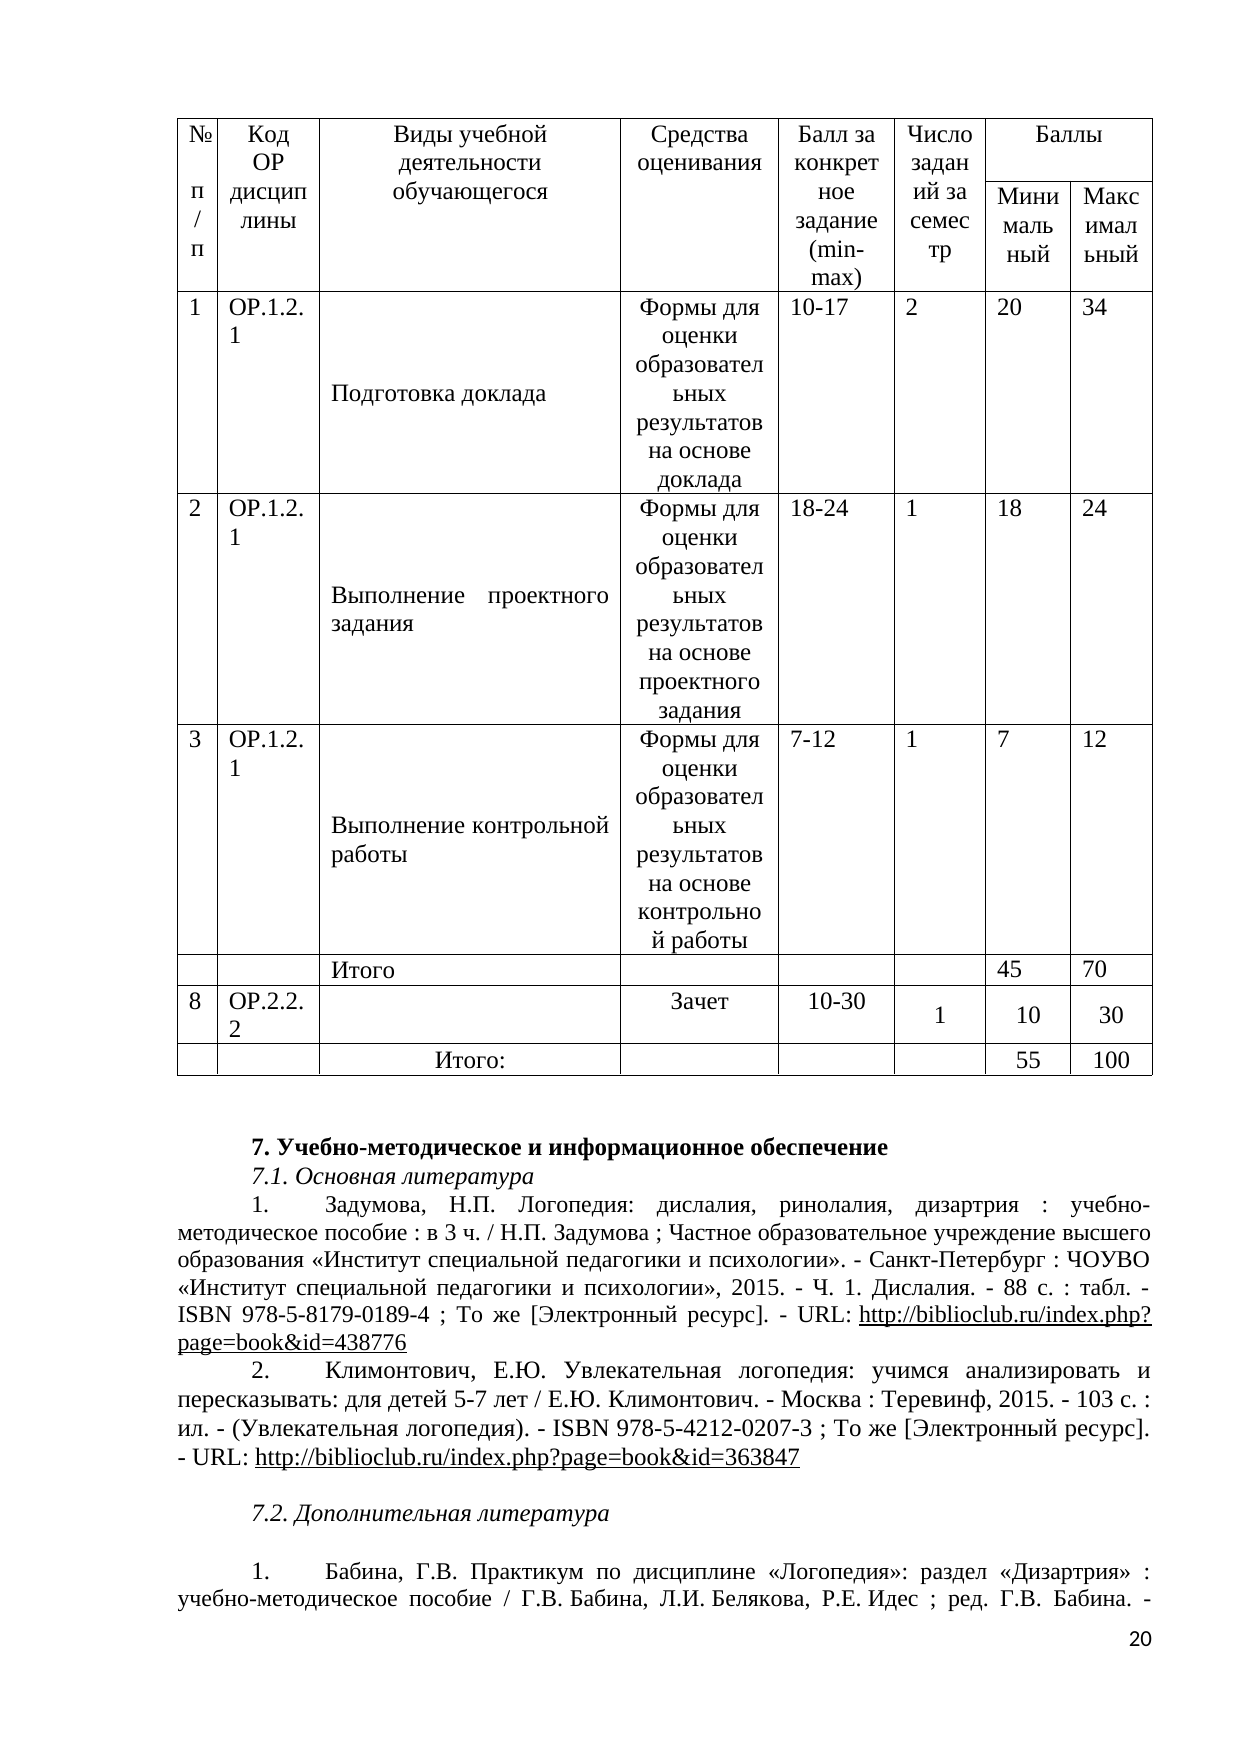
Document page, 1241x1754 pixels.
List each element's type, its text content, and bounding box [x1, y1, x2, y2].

table_cell Подготовка доклада [320, 292, 620, 493]
table_cell ОР.1.2.1 [218, 494, 319, 723]
table_cell 100 [1071, 1044, 1152, 1074]
table_header Средства оценивания [621, 119, 778, 291]
table_cell 2 [178, 494, 217, 723]
list Климонтович, Е.Ю. Увлекательная логопедия: учимся анализировать и пересказывать: для детей 5-7 лет / Е.Ю. Климонтович. - Москва : Теревинф, 2015. - 103 с. : ил. - (Увлекательная логопедия). - ISBN 978-5-4212-0207-3 ; То же [Электронный ресурс]. - URL: http://biblioclub.ru/index.php?page=book&id=363847 [177, 1356, 1152, 1471]
table_cell Формы для оценки образовательных результатов на основе доклада [621, 292, 778, 493]
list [177, 1556, 1152, 1612]
table_cell 20 [986, 292, 1070, 493]
table_cell Выполнение проектного задания [320, 494, 620, 723]
list Задумова, Н.П. Логопедия: дислалия, ринолалия, дизартрия : учебно-методическое пособие : в 3 ч. / Н.П. Задумова ; Частное образовательное учреждение высшего образования «Институт специальной педагогики и психологии». - Санкт-Петербург : ЧОУВО «Институт специальной педагогики и психологии», 2015. - Ч. 1. Дислалия. - 88 с. : табл. - ISBN 978-5-8179-0189-4 ; То же [Электронный ресурс]. - URL: http://biblioclub.ru/index.php?page=book&id=438776 [177, 1190, 1152, 1356]
table_cell 34 [1071, 292, 1152, 493]
table_cell ОР.2.2.2 [218, 986, 319, 1043]
table_header № п/п [178, 119, 217, 291]
table_cell [218, 955, 319, 985]
table_header Балл за конкретное задание (min-max) [779, 119, 894, 291]
table_cell [779, 1044, 894, 1074]
table_cell 1 [895, 725, 985, 954]
table_cell Формы для оценки образовательных результатов на основе проектного задания [621, 494, 778, 723]
table_cell 10 [986, 986, 1070, 1043]
table_cell 7-12 [779, 725, 894, 954]
table_cell 10-30 [779, 986, 894, 1043]
table_cell Минимальный [986, 182, 1070, 291]
table_cell 2 [895, 292, 985, 493]
table_cell 10-17 [779, 292, 894, 493]
table_cell 24 [1071, 494, 1152, 723]
table_cell [320, 986, 620, 1043]
table_cell [621, 955, 778, 985]
table_cell Итого: [320, 1044, 620, 1074]
table_cell Максимальный [1071, 182, 1152, 291]
table_cell [895, 1044, 985, 1074]
table_header Число заданий за семестр [895, 119, 985, 291]
table_cell 3 [178, 725, 217, 954]
table_cell [178, 1044, 217, 1074]
table_cell 55 [986, 1044, 1070, 1074]
table_cell [178, 955, 217, 985]
table_header Баллы [986, 119, 1152, 181]
table_cell 18-24 [779, 494, 894, 723]
table_cell Выполнение контрольной работы [320, 725, 620, 954]
table_cell 1 [178, 292, 217, 493]
table_cell Итого [320, 955, 620, 985]
table_cell 12 [1071, 725, 1152, 954]
table_cell [218, 1044, 319, 1074]
table_cell 1 [895, 986, 985, 1043]
table_header Виды учебной деятельности обучающегося [320, 119, 620, 291]
table_cell Зачет [621, 986, 778, 1043]
table_cell 18 [986, 494, 1070, 723]
table_cell Формы для оценки образовательных результатов на основе контрольной работы [621, 725, 778, 954]
table_cell [621, 1044, 778, 1074]
table_cell 70 [1071, 955, 1152, 985]
table_cell [779, 955, 894, 985]
table_cell ОР.1.2.1 [218, 292, 319, 493]
table_cell ОР.1.2.1 [218, 725, 319, 954]
table_cell 7 [986, 725, 1070, 954]
table_header Код ОР дисциплины [218, 119, 319, 291]
table_cell 45 [986, 955, 1070, 985]
table_cell 8 [178, 986, 217, 1043]
table_cell [895, 955, 985, 985]
text 7.1. Основная литература [177, 1161, 1152, 1190]
table_cell 1 [895, 494, 985, 723]
text 7.2. Дополнительная литература [177, 1498, 1152, 1527]
table_cell 30 [1071, 986, 1152, 1043]
text 7. Учебно-методическое и информационное обеспечение [177, 1132, 1152, 1161]
